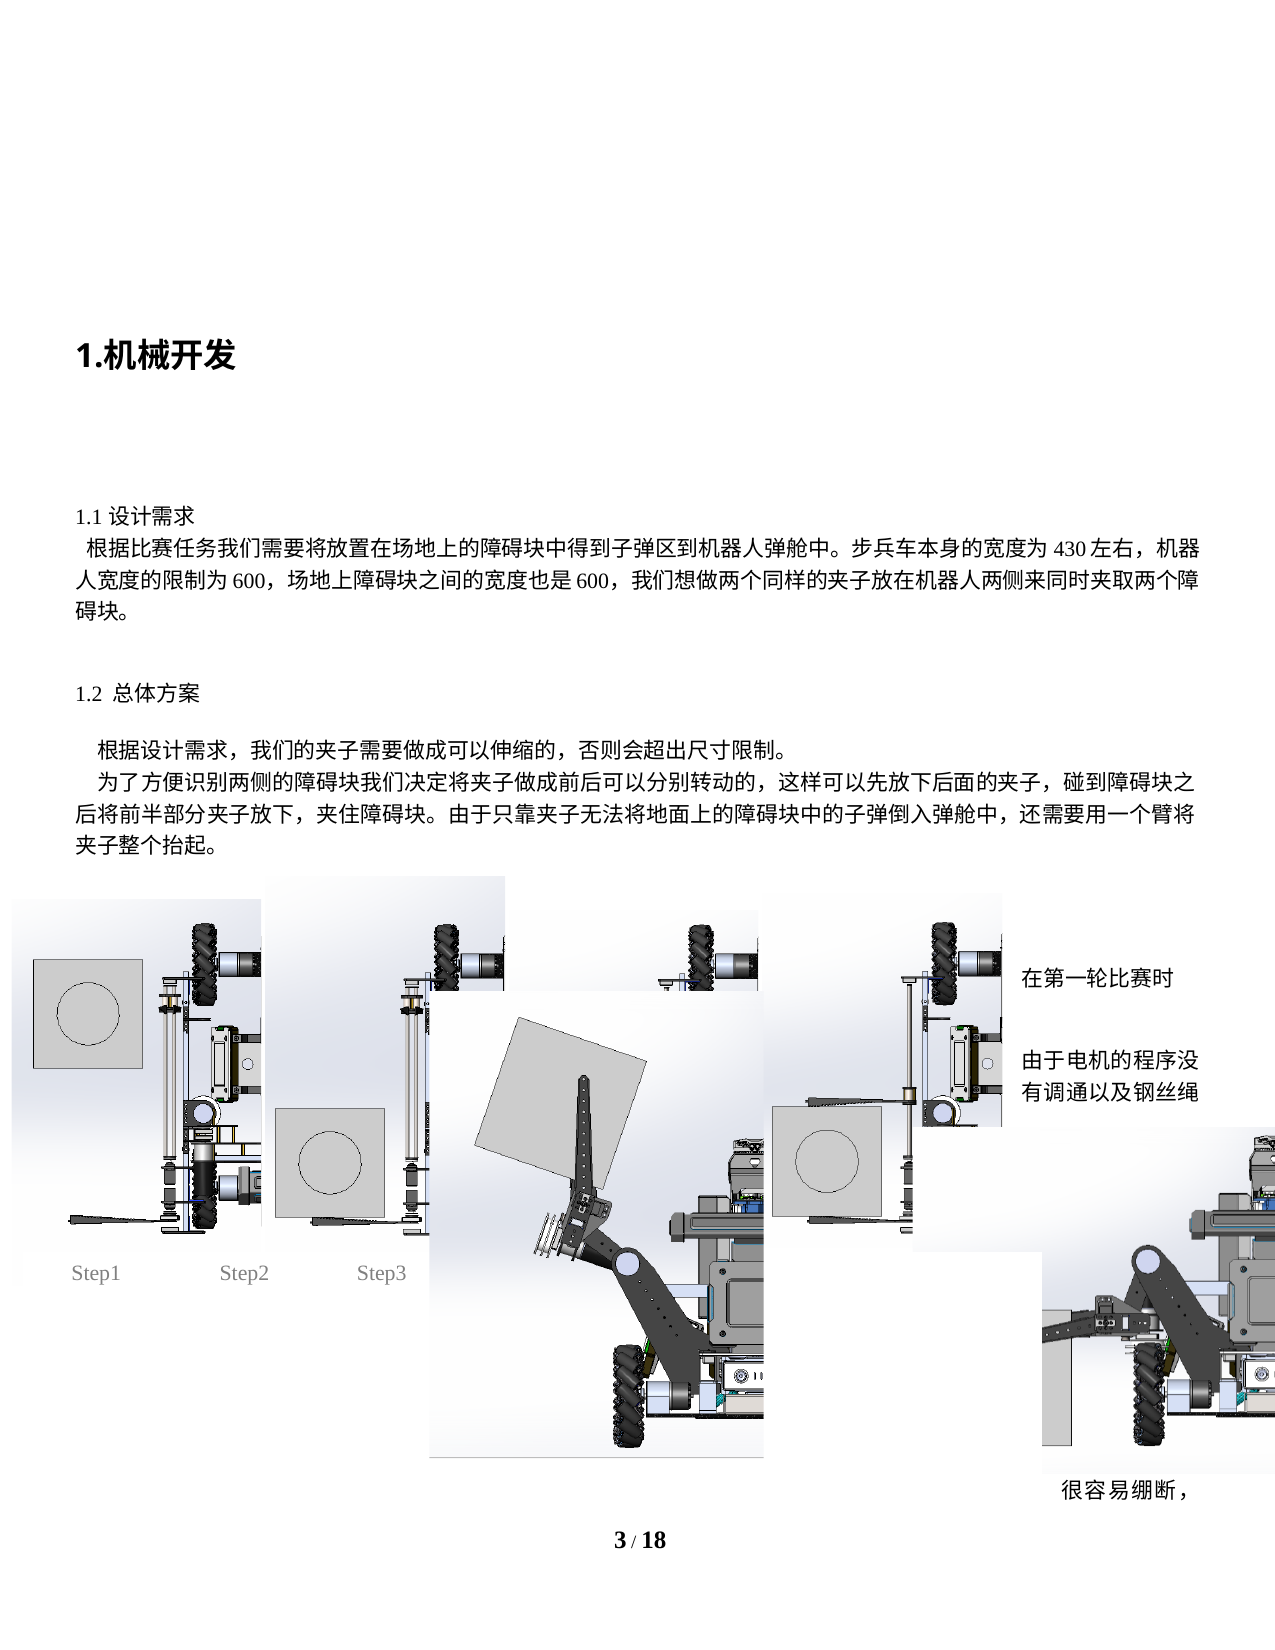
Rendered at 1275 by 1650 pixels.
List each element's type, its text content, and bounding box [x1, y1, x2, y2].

text 根据比赛任务我们需要将放置在场地上的障碍块中得到子弹区到机器人弹舱中。步兵车本身的宽度为430左右，机器人宽度的限制为600，场地上障碍块之间的宽度也是600，我们想做两个同样的夹子放在机器人两侧来同时夹取两个障碍块。 [75, 531, 1200, 626]
subtitle 1.机械开发 [75, 329, 1200, 377]
text 根据设计需求，我们的夹子需要做成可以伸缩的，否则会超出尺寸限制。 [75, 733, 1200, 765]
text 在第一轮比赛时 [1002, 961, 1200, 992]
list 总体方案 [75, 676, 1200, 708]
picture [11, 899, 261, 1285]
text 由于电机的程序没有调通以及钢丝绳很容易绷断，我们将前半部分夹子换成了用伺服驱动的可以在水平面上转动的夹子。 [1002, 1043, 1200, 1127]
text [75, 1474, 1200, 1505]
text 为了方便识别两侧的障碍块我们决定将夹子做成前后可以分别转动的，这样可以先放下后面的夹子，碰到障碍块之后将前半部分夹子放下，夹住障碍块。由于只靠夹子无法将地面上的障碍块中的子弹倒入弹舱中，还需要用一个臂将夹子整个抬起。 [75, 765, 1200, 860]
text 1.1 设计需求 [75, 499, 1200, 531]
picture [264, 876, 1275, 1474]
